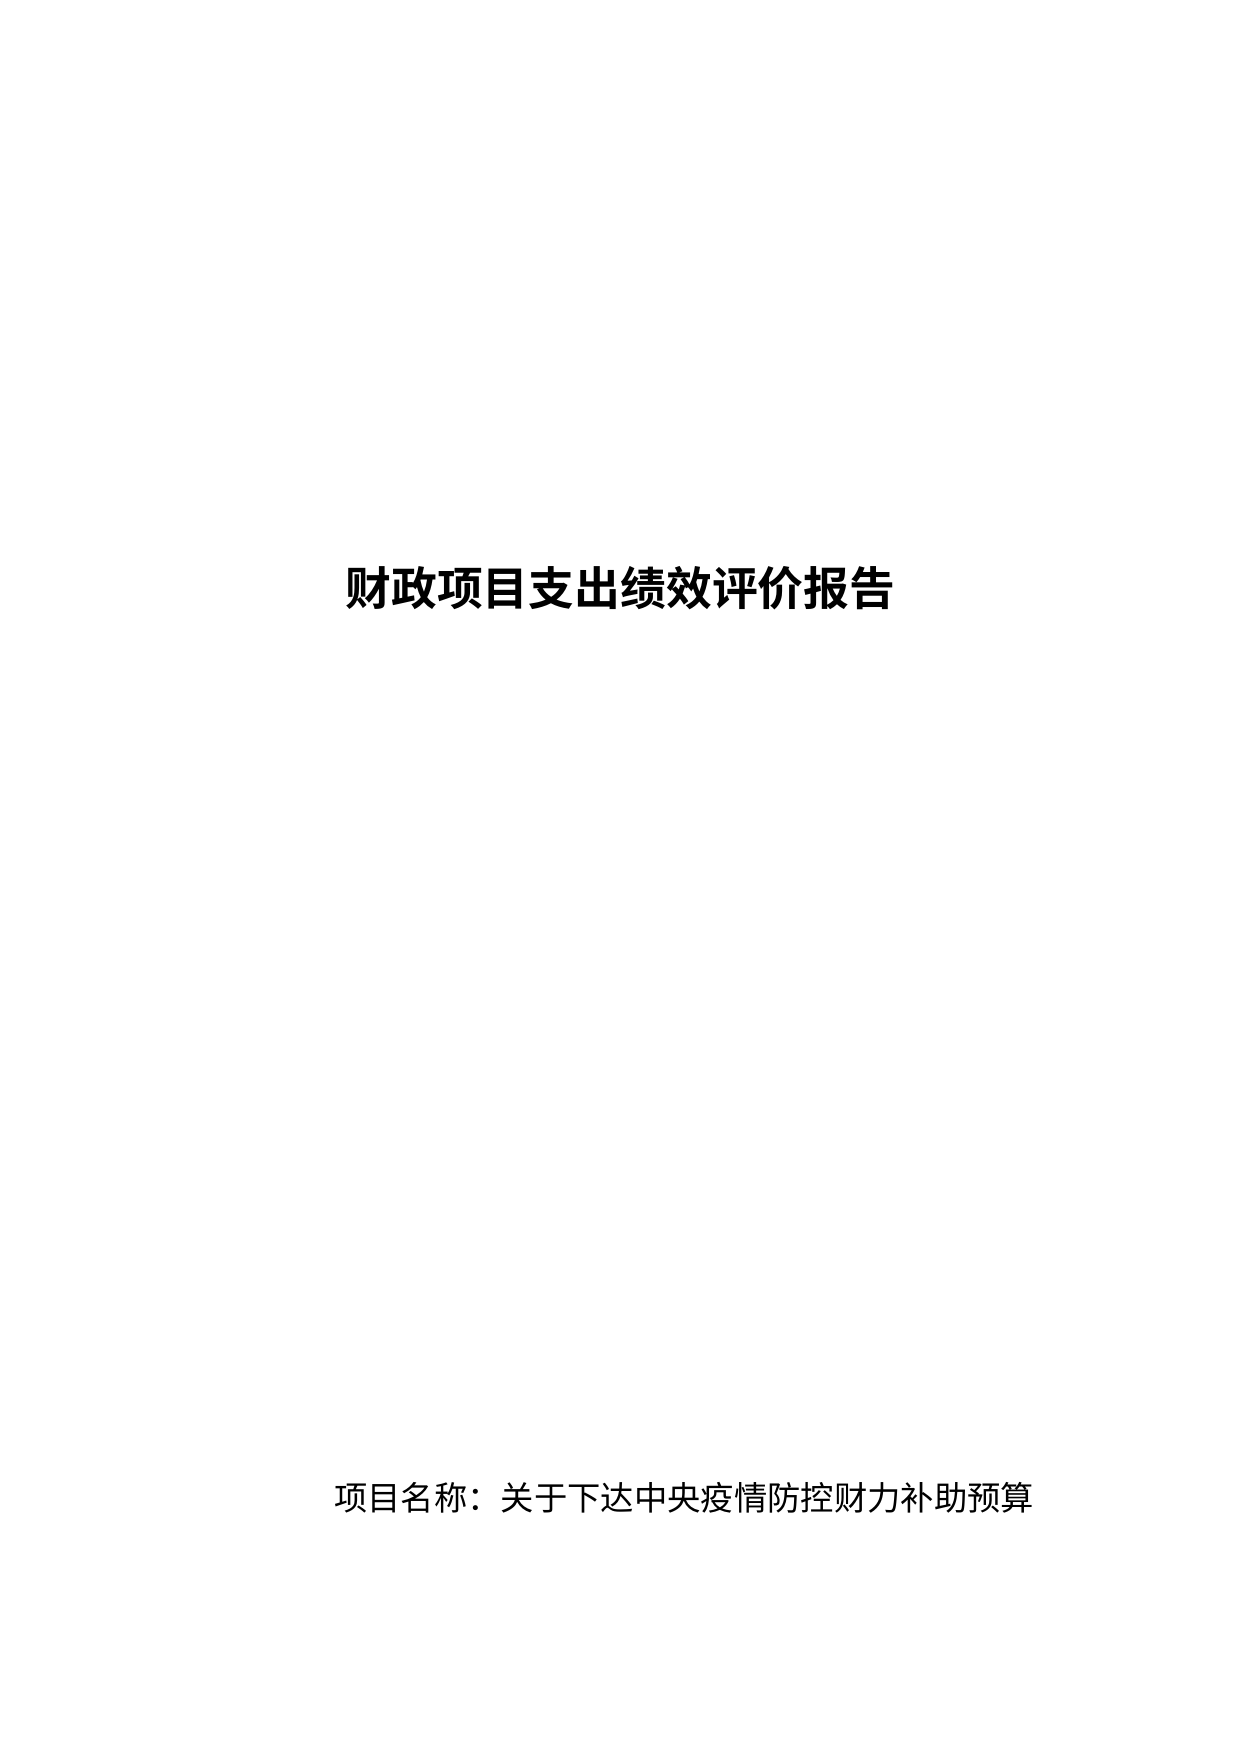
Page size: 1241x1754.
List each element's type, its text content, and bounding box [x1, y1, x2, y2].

text 财政项目支出绩效评价报告 [187, 537, 1053, 635]
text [334, 1463, 1053, 1528]
